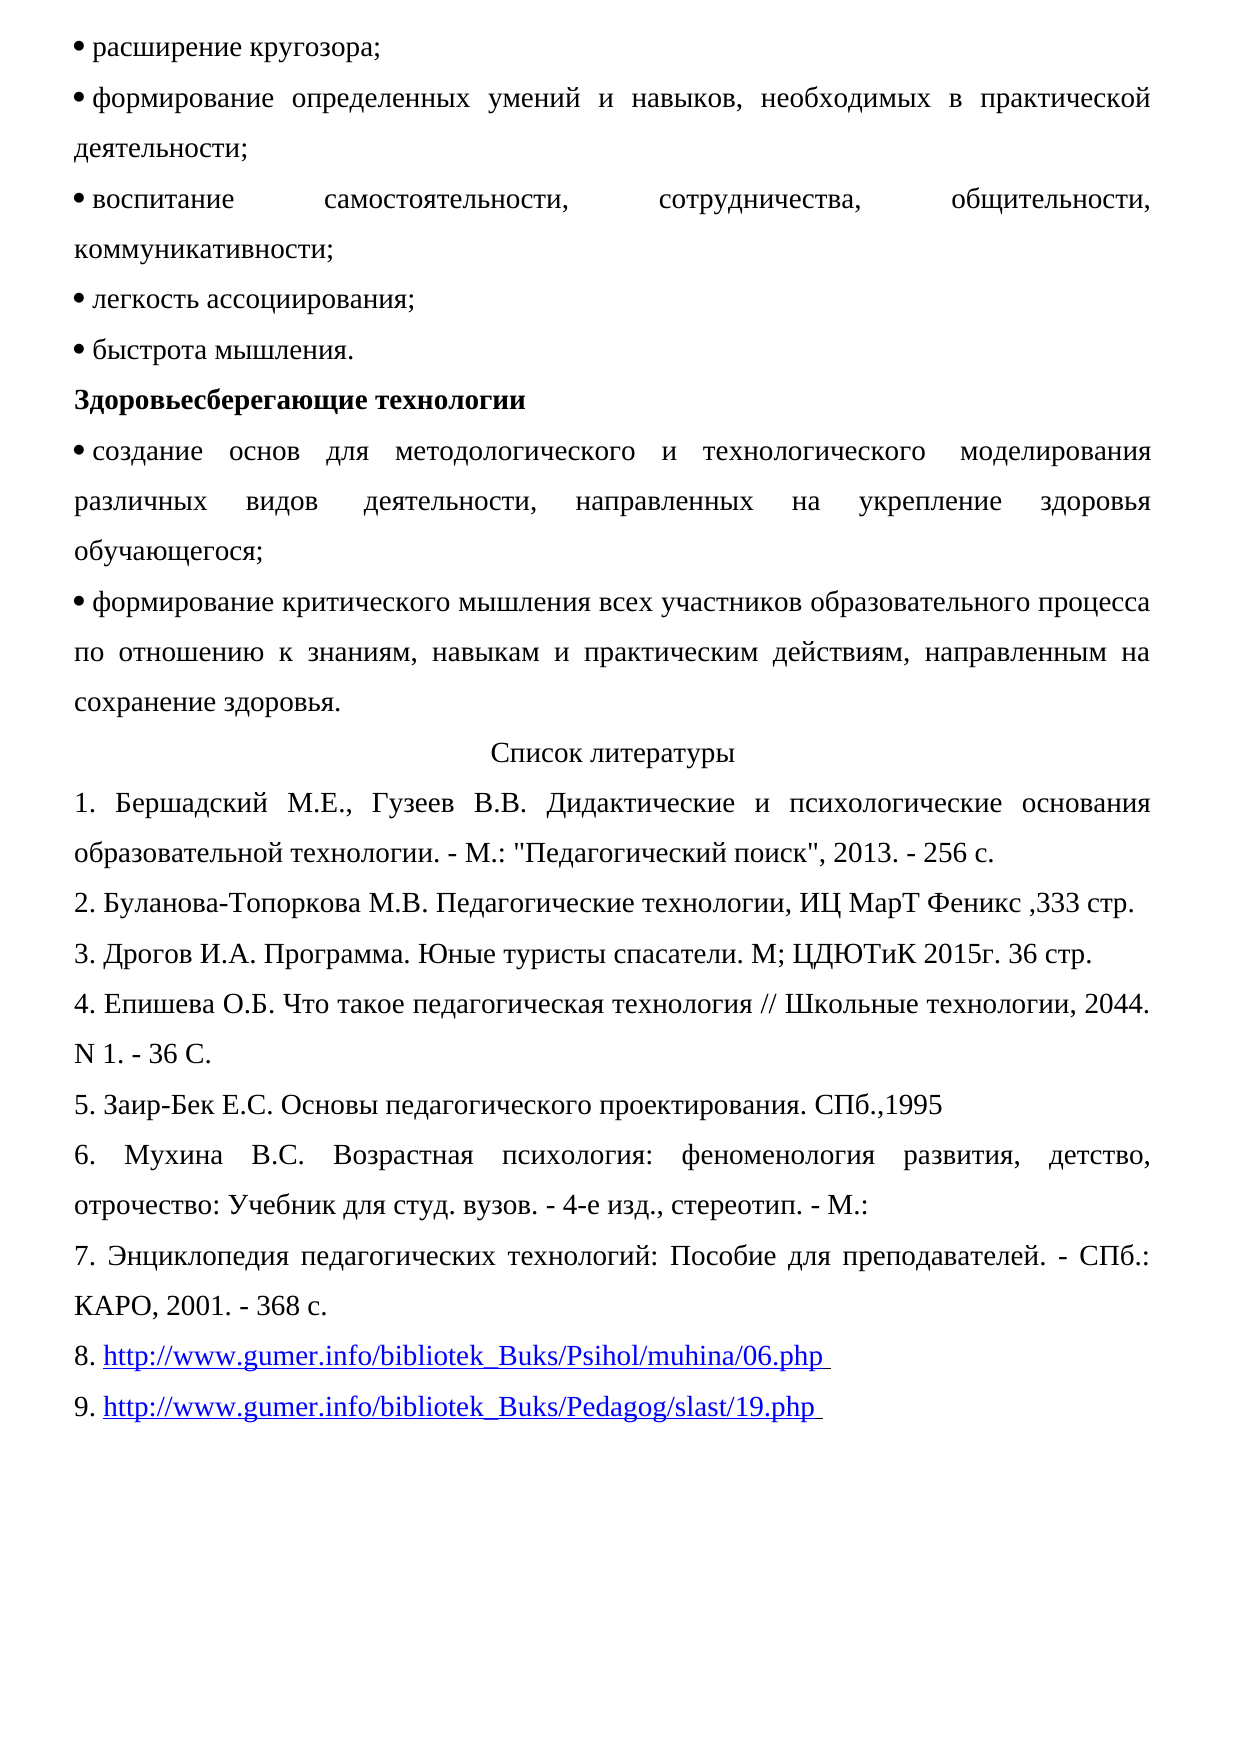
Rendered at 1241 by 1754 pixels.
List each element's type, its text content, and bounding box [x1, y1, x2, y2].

list легкость ассоциирования; [74, 281, 1152, 315]
text 3. Дрогов И.А. Программа. Юные туристы спасатели. М; ЦДЮТиК 2015г. 36 стр. [74, 936, 1152, 969]
text 9. http://www.gumer.info/bibliotek_Buks/Pedagog/slast/19.php [74, 1389, 1152, 1422]
list формирование критического мышления всех участников образовательного процесса по отношению к знаниям, навыкам и практическим действиям, направленным на сохранение здоровья. [74, 584, 1152, 718]
text 4. Епишева О.Б. Что такое педагогическая технология // Школьные технологии, 2044. N 1. - 36 С. [74, 986, 1152, 1070]
list воспитание самостоятельности, сотрудничества, общительности, коммуникативности; [74, 181, 1152, 265]
text Список литературы [74, 735, 1152, 768]
text Здоровьесберегающие технологии [74, 382, 1152, 416]
list расширение кругозора; [74, 29, 1152, 63]
text 1. Бершадский М.Е., Гузеев В.В. Дидактические и психологические основания образовательной технологии. - М.: "Педагогический поиск", 2013. - 256 с. [74, 785, 1152, 869]
text 7. Энциклопедия педагогических технологий: Пособие для преподавателей. - СПб.: КАРО, 2001. - 368 с. [74, 1238, 1152, 1322]
text 8. http://www.gumer.info/bibliotek_Buks/Psihol/muhina/06.php [74, 1338, 1152, 1372]
text 6. Мухина В.С. Возрастная психология: феноменология развития, детство, отрочество: Учебник для студ. вузов. - 4-е изд., стереотип. - М.: [74, 1137, 1152, 1221]
text 2. Буланова-Топоркова М.В. Педагогические технологии, ИЦ МарТ Феникс ,333 стр. [74, 886, 1152, 919]
text 5. Заир-Бек Е.С. Основы педагогического проектирования. СПб.,1995 [74, 1087, 1152, 1120]
list формирование определенных умений и навыков, необходимых в практической деятельности; [74, 80, 1152, 164]
list быстрота мышления. [74, 332, 1152, 366]
list создание основ для методологического и технологического моделирования различных видов деятельности, направленных на укрепление здоровья обучающегося; [74, 433, 1152, 567]
